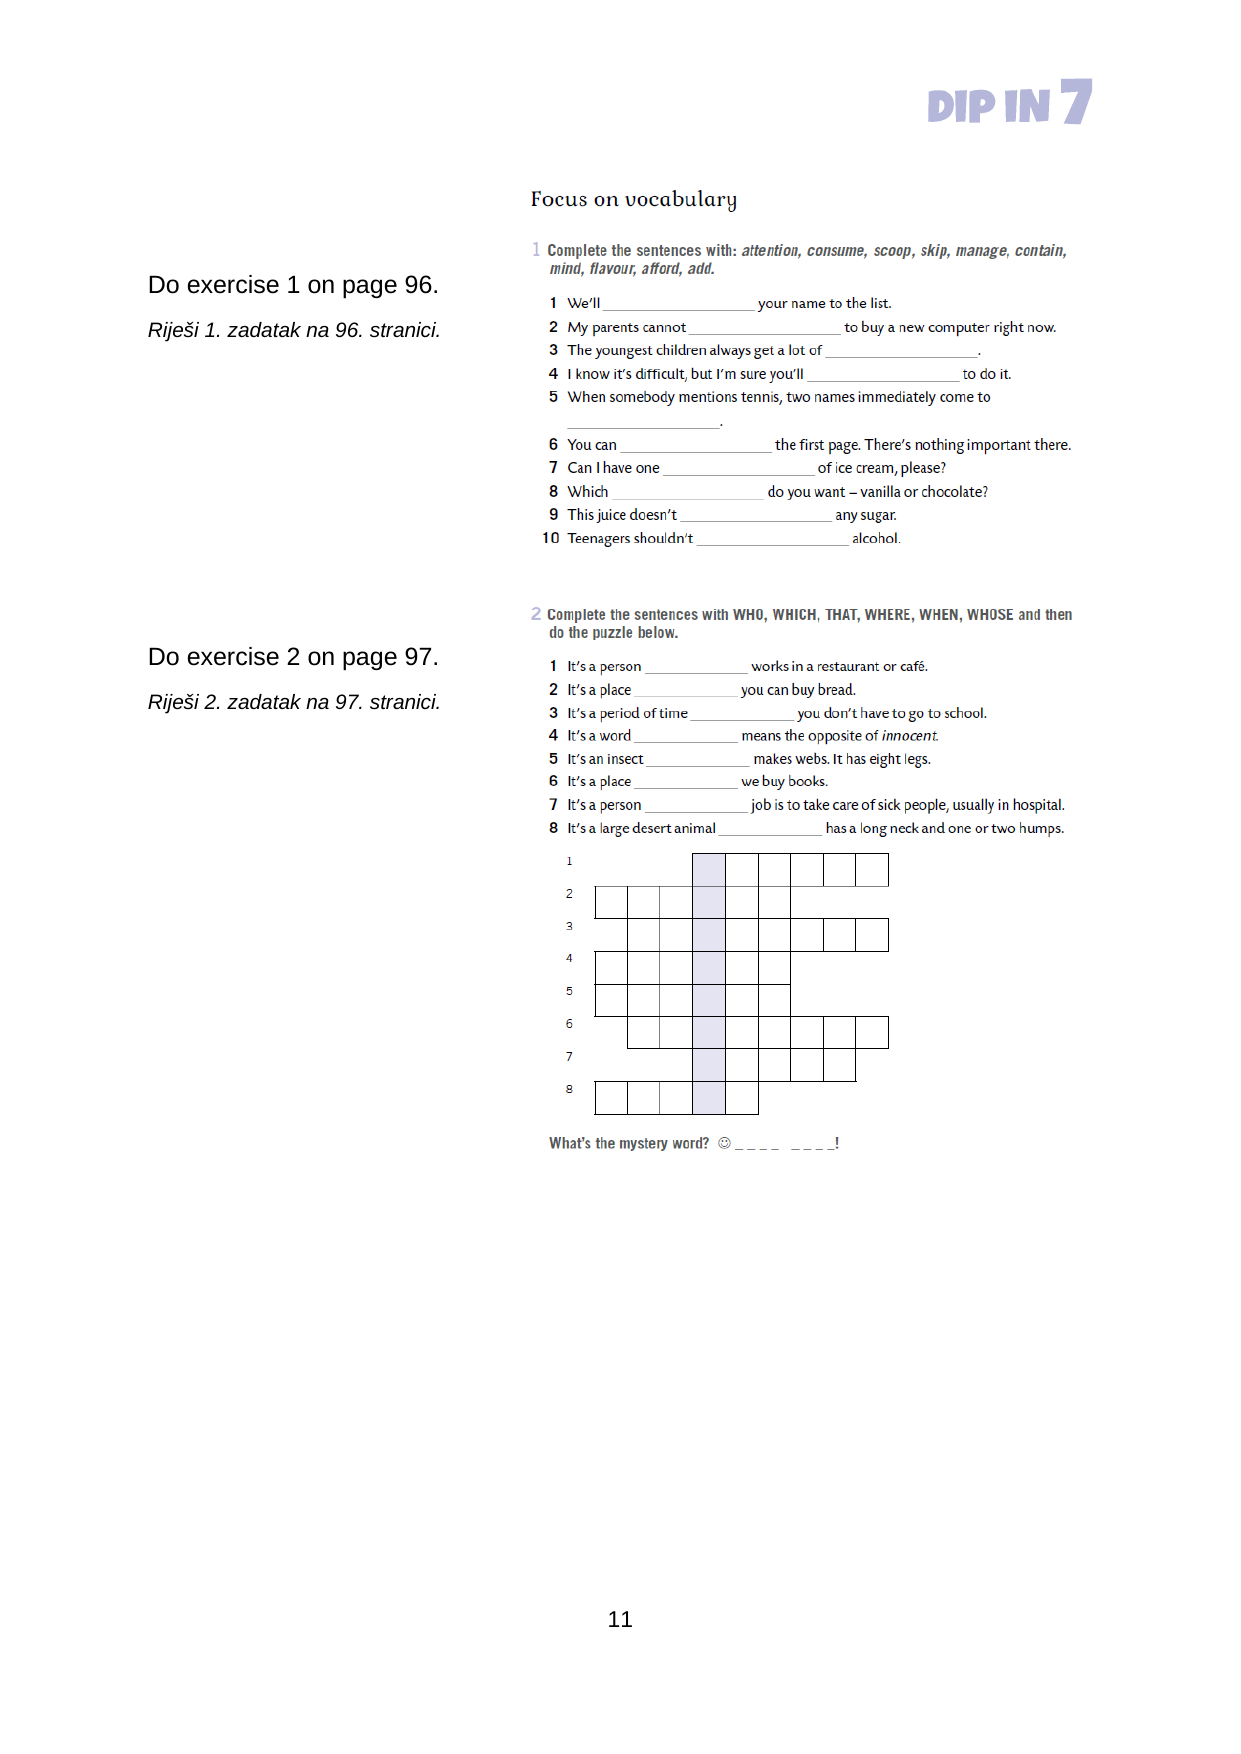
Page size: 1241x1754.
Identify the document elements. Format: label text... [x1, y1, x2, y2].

text Do exercise 2 on page 97. [148, 642, 515, 671]
picture [516, 176, 1093, 564]
text Riješi 1. zadatak na 96. stranici. [148, 318, 516, 342]
text Riješi 2. zadatak na 97. stranici. [148, 689, 515, 713]
picture [515, 595, 1093, 1163]
text Do exercise 1 on page 96. [148, 271, 516, 299]
picture [927, 75, 1093, 129]
